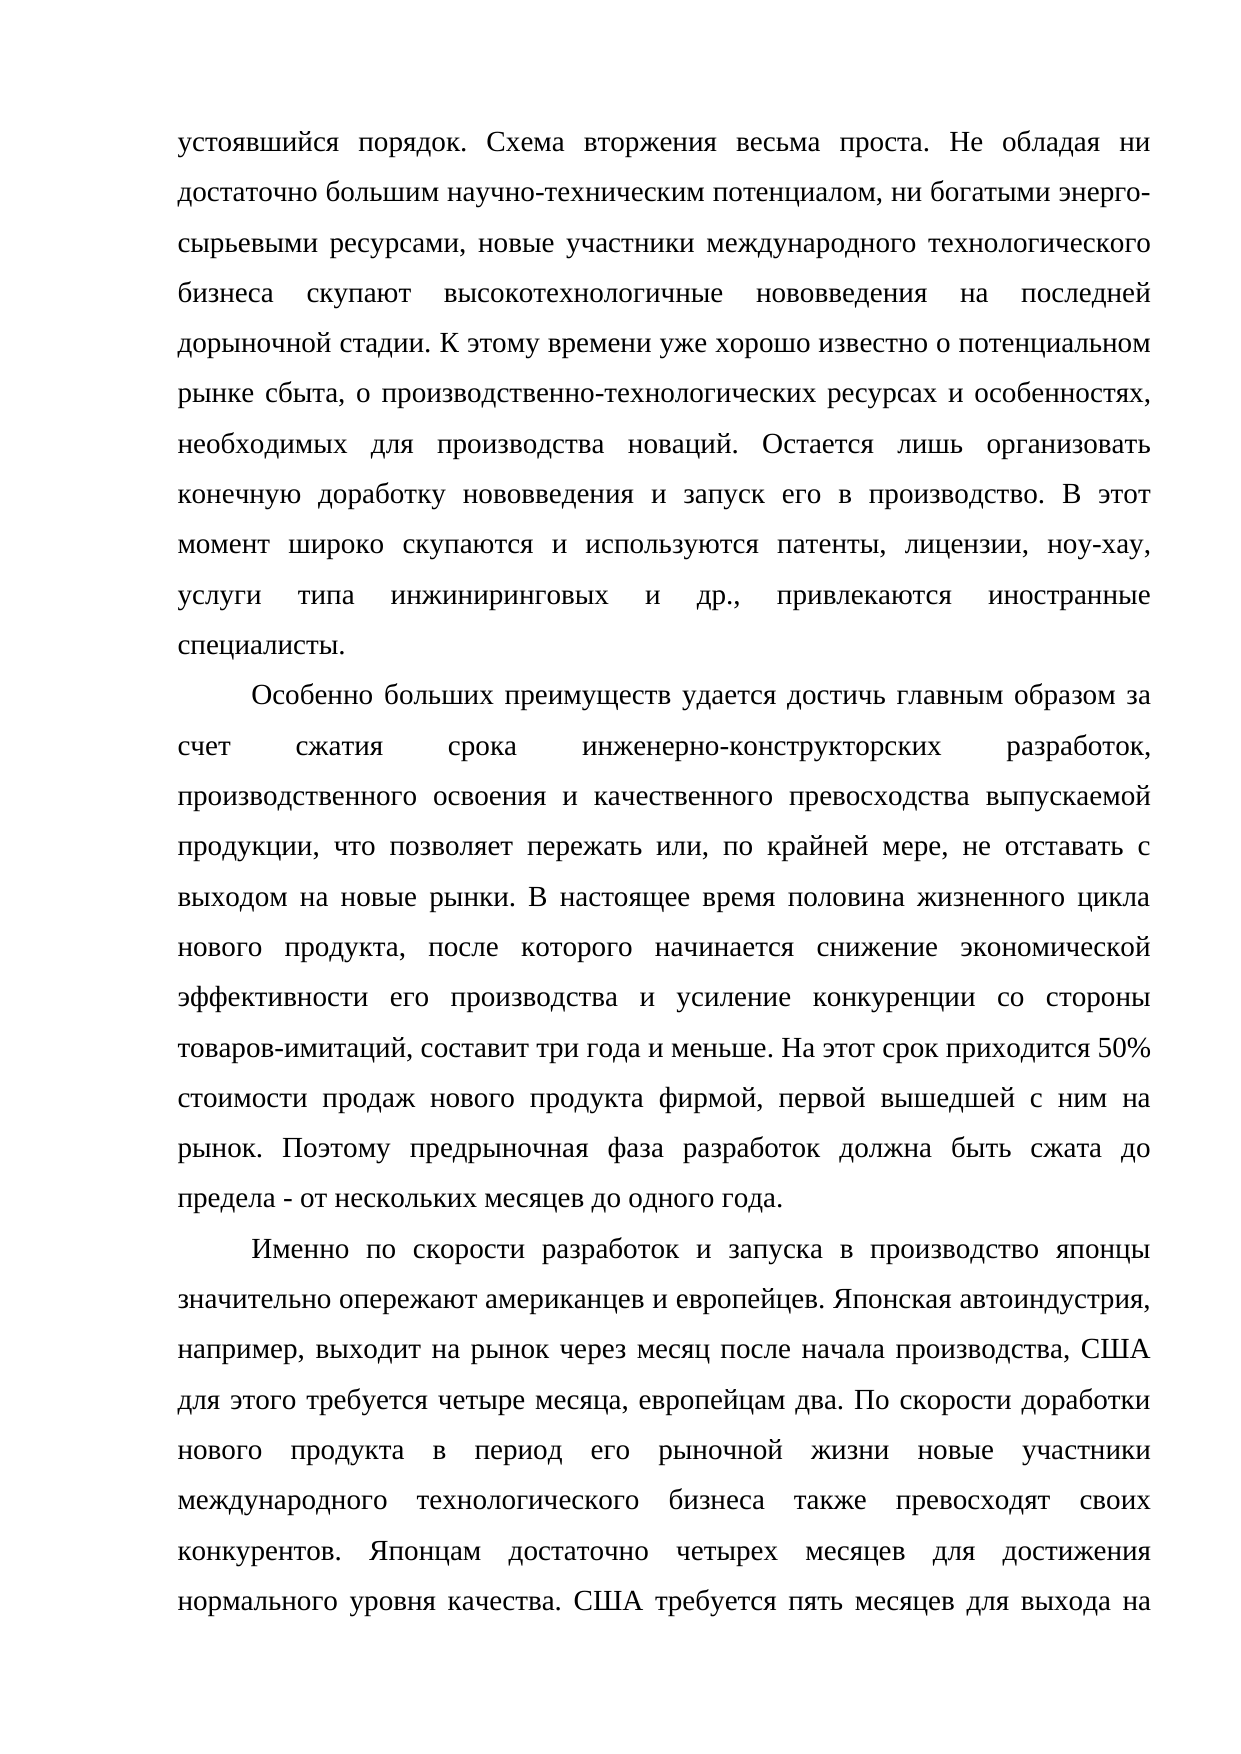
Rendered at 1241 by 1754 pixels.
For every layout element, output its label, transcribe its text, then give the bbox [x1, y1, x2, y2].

text Особенно больших преимуществ удается достичь главным образом за счет сжатия срока инженерно-конструкторских разработок, производственного освоения и качественного превосходства выпускаемой продукции, что позволяет пережать или, по крайней мере, не отставать с выходом на новые рынки. В настоящее время половина жизненного цикла нового продукта, после которого начинается снижение экономической эффективности его производства и усиление конкуренции со стороны товаров-имитаций, составит три года и меньше. На этот срок приходится 50% стоимости продаж нового продукта фирмой, первой вышедшей с ним на рынок. Поэтому предрыночная фаза разработок должна быть сжата до предела - от нескольких месяцев до одного года. [177, 677, 1152, 1214]
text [177, 124, 1152, 661]
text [177, 1231, 1152, 1617]
